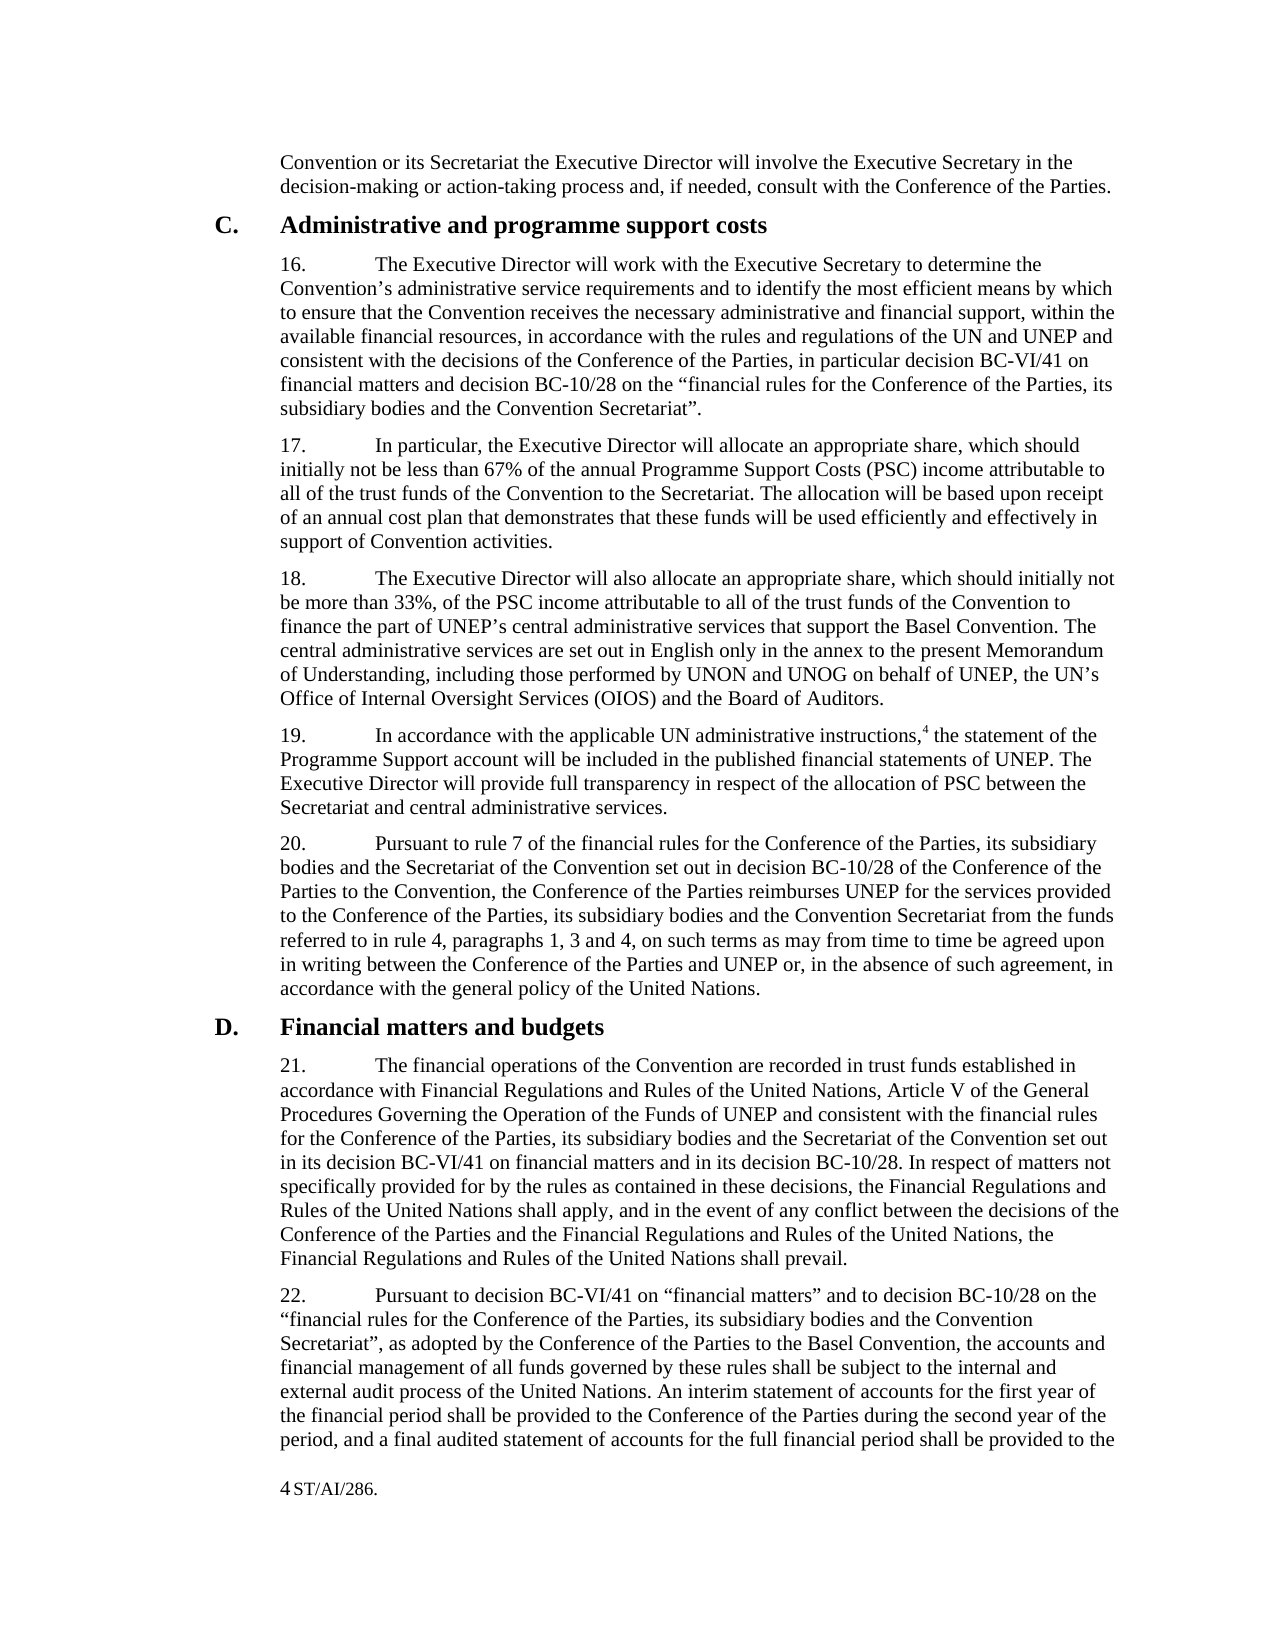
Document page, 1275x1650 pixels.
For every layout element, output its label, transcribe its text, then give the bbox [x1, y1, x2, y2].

list The financial operations of the Convention are recorded in trust funds established in accordance with Financial Regulations and Rules of the United Nations, Article V of the General Procedures Governing the Operation of the Funds of UNEP and consistent with the financial rules for the Conference of the Parties, its subsidiary bodies and the Secretariat of the Convention set out in its decision BC-VI/41 on financial matters and in its decision BC-10/28. In respect of matters not specifically provided for by the rules as contained in these decisions, the Financial Regulations and Rules of the United Nations shall apply, and in the event of any conflict between the decisions of the Conference of the Parties and the Financial Regulations and Rules of the United Nations, the Financial Regulations and Rules of the United Nations shall prevail. [280, 1053, 1125, 1270]
text C. Administrative and programme support costs [150, 211, 1095, 239]
list The Executive Director will also allocate an appropriate share, which should initially not be more than 33%, of the PSC income attributable to all of the trust funds of the Convention to finance the part of UNEP’s central administrative services that support the Basel Convention. The central administrative services are set out in English only in the annex to the present Memorandum of Understanding, including those performed by UNON and UNOG on behalf of UNEP, the UN’s Office of Internal Oversight Services (OIOS) and the Board of Auditors. [280, 566, 1125, 710]
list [280, 1282, 1125, 1451]
list Pursuant to rule 7 of the financial rules for the Conference of the Parties, its subsidiary bodies and the Secretariat of the Convention set out in decision BC-10/28 of the Conference of the Parties to the Convention, the Conference of the Parties reimburses UNEP for the services provided to the Conference of the Parties, its subsidiary bodies and the Convention Secretariat from the funds referred to in rule 4, paragraphs 1, 3 and 4, on such terms as may from time to time be agreed upon in writing between the Conference of the Parties and UNEP or, in the absence of such agreement, in accordance with the general policy of the United Nations. [280, 831, 1125, 1000]
list In accordance with the applicable UN administrative instructions, the statement of the Programme Support account will be included in the published financial statements of UNEP. The Executive Director will provide full transparency in respect of the allocation of PSC between the Secretariat and central administrative services. [280, 722, 1125, 819]
list In particular, the Executive Director will allocate an appropriate share, which should initially not be less than 67% of the annual Programme Support Costs (PSC) income attributable to all of the trust funds of the Convention to the Secretariat. The allocation will be based upon receipt of an annual cost plan that demonstrates that these funds will be used efficiently and effectively in support of Convention activities. [280, 433, 1125, 553]
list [280, 150, 1125, 198]
text D. Financial matters and budgets [150, 1012, 1095, 1041]
list The Executive Director will work with the Executive Secretary to determine the Convention’s administrative service requirements and to identify the most efficient means by which to ensure that the Convention receives the necessary administrative and financial support, within the available financial resources, in accordance with the rules and regulations of the UN and UNEP and consistent with the decisions of the Conference of the Parties, in particular decision BC-VI/41 on financial matters and decision BC-10/28 on the “financial rules for the Conference of the Parties, its subsidiary bodies and the Convention Secretariat”. [280, 252, 1125, 420]
